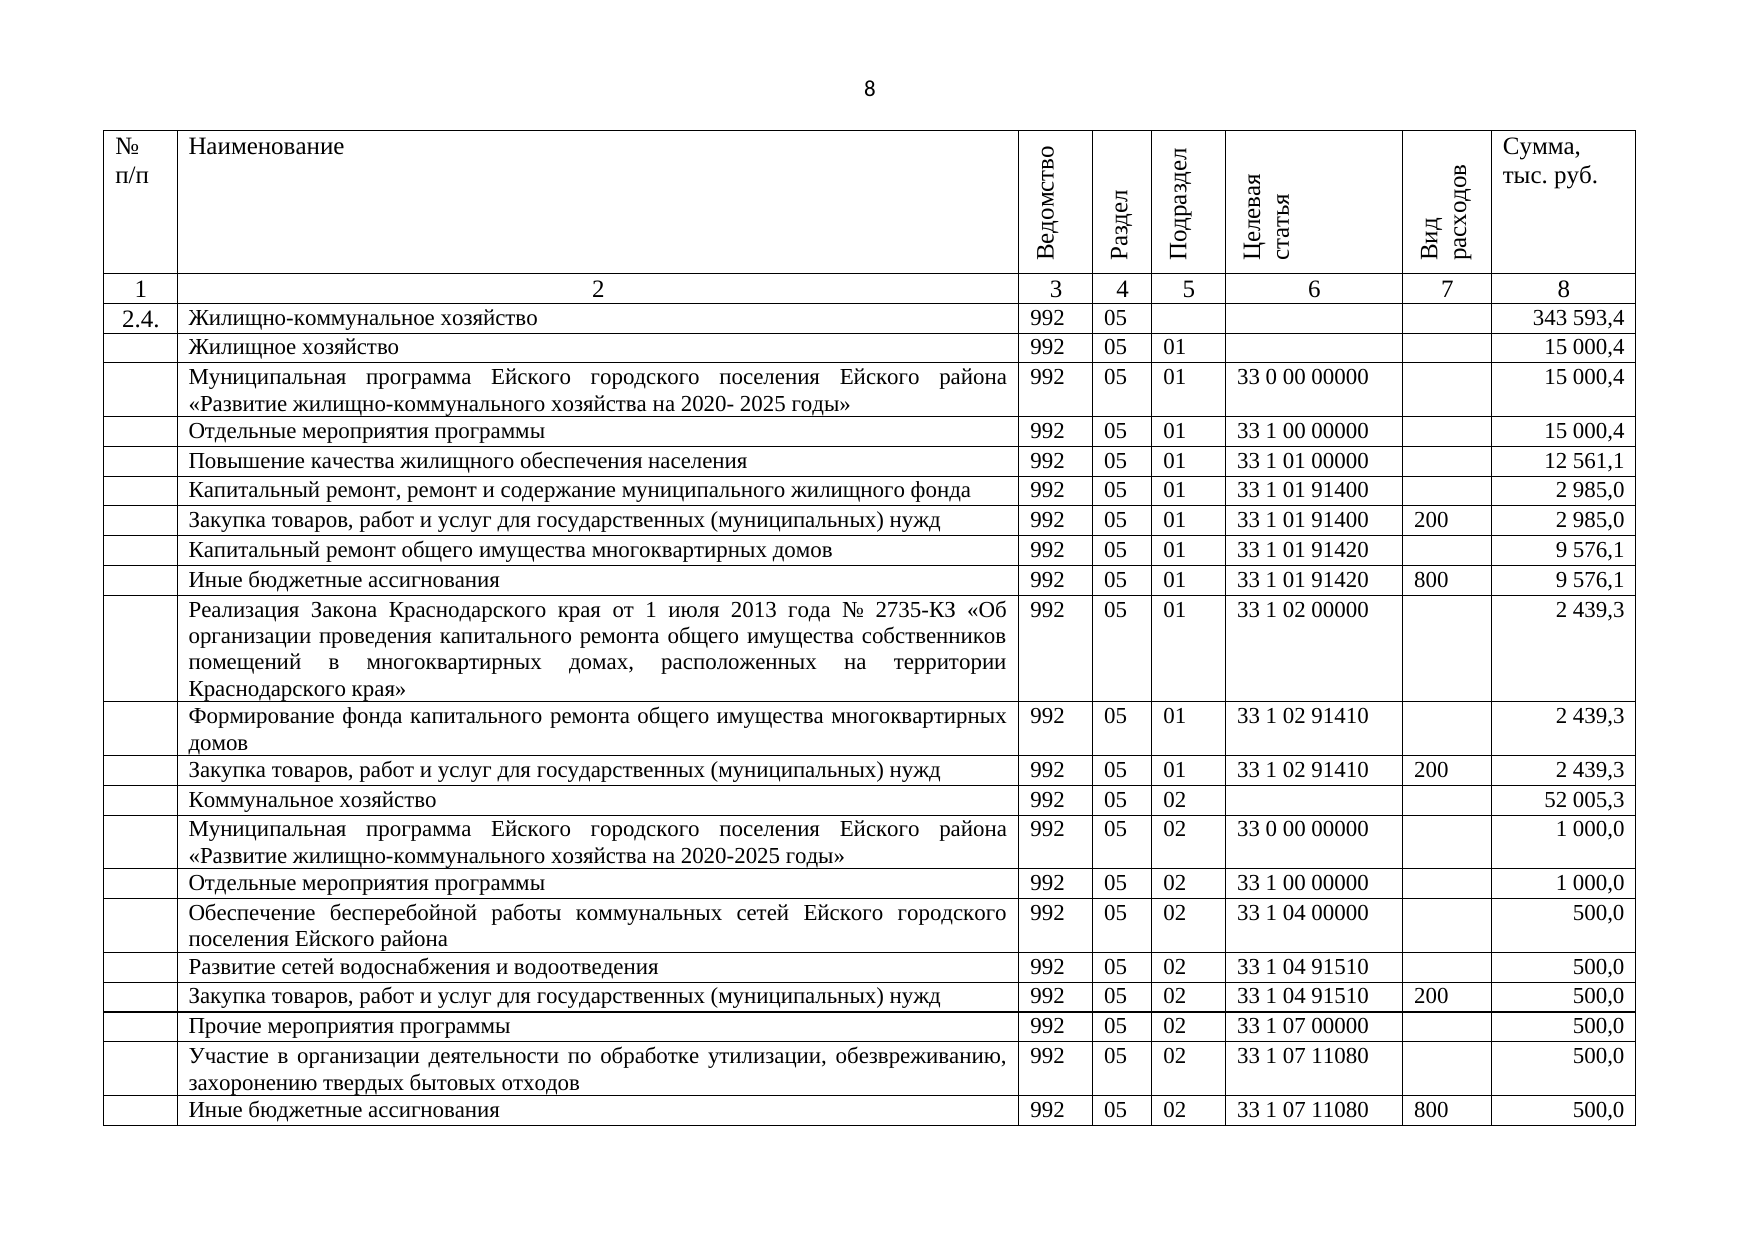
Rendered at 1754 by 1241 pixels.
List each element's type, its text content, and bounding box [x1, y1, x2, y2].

table_cell 33 1 00 00000 [1226, 417, 1402, 446]
table_cell 200 [1403, 506, 1491, 535]
table_cell 02 [1152, 953, 1225, 982]
table_cell 33 1 01 00000 [1226, 447, 1402, 476]
table_cell 01 [1152, 417, 1225, 446]
table_cell 992 [1019, 983, 1092, 1011]
table_cell Жилищное хозяйство [178, 334, 1018, 362]
table_cell 05 [1093, 702, 1151, 755]
table_cell 992 [1019, 363, 1092, 416]
table_cell 02 [1152, 1013, 1225, 1041]
table_cell Отдельные мероприятия программы [178, 417, 1018, 446]
table_cell 4 [1093, 274, 1151, 303]
table_cell 992 [1019, 1013, 1092, 1041]
table_cell [1403, 1013, 1491, 1041]
table_cell 992 [1019, 816, 1092, 868]
table_cell 01 [1152, 702, 1225, 755]
table_cell 01 [1152, 506, 1225, 535]
table_cell [1403, 869, 1491, 898]
table_cell 33 1 01 91400 [1226, 506, 1402, 535]
table_cell [104, 363, 177, 416]
table_cell 992 [1019, 506, 1092, 535]
table_cell 2 439,3 [1492, 756, 1635, 785]
table_cell 2 985,0 [1492, 477, 1635, 505]
table_cell 01 [1152, 536, 1225, 565]
table_cell 992 [1019, 596, 1092, 701]
table_cell 12 561,1 [1492, 447, 1635, 476]
table_cell [1403, 363, 1491, 416]
table_header Раздел [1093, 131, 1151, 273]
table_cell [1403, 304, 1491, 332]
table_cell 02 [1152, 869, 1225, 898]
table_cell 02 [1152, 1096, 1225, 1125]
table_cell 2 439,3 [1492, 596, 1635, 701]
table_cell [1403, 702, 1491, 755]
table_cell 992 [1019, 953, 1092, 982]
table_cell Отдельные мероприятия программы [178, 869, 1018, 898]
table_cell Капитальный ремонт общего имущества многоквартирных домов [178, 536, 1018, 565]
table_cell 992 [1019, 869, 1092, 898]
table_cell 05 [1093, 596, 1151, 701]
table_cell 05 [1093, 304, 1151, 332]
table_cell 01 [1152, 447, 1225, 476]
table_cell 2 985,0 [1492, 506, 1635, 535]
table_cell 9 576,1 [1492, 536, 1635, 565]
table_cell 343 593,4 [1492, 304, 1635, 332]
table_cell 8 [1492, 274, 1635, 303]
table_cell Закупка товаров, работ и услуг для государственных (муниципальных) нужд [178, 983, 1018, 1011]
table_cell 992 [1019, 334, 1092, 362]
table_cell 500,0 [1492, 1096, 1635, 1125]
table_cell 02 [1152, 816, 1225, 868]
table_cell Прочие мероприятия программы [178, 1013, 1018, 1041]
table_cell 992 [1019, 899, 1092, 952]
table_cell [104, 447, 177, 476]
table_cell 05 [1093, 1042, 1151, 1095]
table_cell 05 [1093, 417, 1151, 446]
table_cell 33 1 02 91410 [1226, 756, 1402, 785]
table_cell [1226, 304, 1402, 332]
table_cell 05 [1093, 334, 1151, 362]
table_cell Участие в организации деятельности по обработке утилизации, обезвреживанию, захоронению твердых бытовых отходов [178, 1042, 1018, 1095]
table_cell Реализация Закона Краснодарского края от 1 июля 2013 года № 2735-КЗ «Об организации проведения капитального ремонта общего имущества собственников помещений в многоквартирных домах, расположенных на территории Краснодарского края» [178, 596, 1018, 701]
table_cell 992 [1019, 477, 1092, 505]
table_cell [104, 756, 177, 785]
table_cell 1 000,0 [1492, 869, 1635, 898]
table_cell 3 [1019, 274, 1092, 303]
table_cell 500,0 [1492, 953, 1635, 982]
table_cell [1403, 1042, 1491, 1095]
table_cell 2 [178, 274, 1018, 303]
table_cell [1152, 304, 1225, 332]
table_cell 992 [1019, 417, 1092, 446]
table_cell 33 0 00 00000 [1226, 363, 1402, 416]
table_cell 33 1 07 11080 [1226, 1042, 1402, 1095]
table_cell 33 1 02 91410 [1226, 702, 1402, 755]
table_cell 33 1 04 91510 [1226, 983, 1402, 1011]
table_cell [1403, 596, 1491, 701]
table_cell [104, 1042, 177, 1095]
table_cell [104, 702, 177, 755]
table_cell 5 [1152, 274, 1225, 303]
table_cell [1403, 953, 1491, 982]
table_cell 05 [1093, 756, 1151, 785]
table_cell 33 1 07 11080 [1226, 1096, 1402, 1125]
table_cell Закупка товаров, работ и услуг для государственных (муниципальных) нужд [178, 756, 1018, 785]
table_cell 33 1 01 91420 [1226, 566, 1402, 595]
table_cell Коммунальное хозяйство [178, 786, 1018, 814]
table_cell 05 [1093, 566, 1151, 595]
table_cell 33 1 01 91420 [1226, 536, 1402, 565]
table_cell 33 1 07 00000 [1226, 1013, 1402, 1041]
table_cell Иные бюджетные ассигнования [178, 1096, 1018, 1125]
table_cell Повышение качества жилищного обеспечения населения [178, 447, 1018, 476]
table_cell Обеспечение бесперебойной работы коммунальных сетей Ейского городского поселения Ейского района [178, 899, 1018, 952]
table_cell 02 [1152, 983, 1225, 1011]
table_cell [1226, 786, 1402, 814]
table_cell [1403, 334, 1491, 362]
table_header Вид расходов [1403, 131, 1491, 273]
table_cell 500,0 [1492, 983, 1635, 1011]
table_cell Развитие сетей водоснабжения и водоотведения [178, 953, 1018, 982]
table_cell 800 [1403, 1096, 1491, 1125]
table_cell Закупка товаров, работ и услуг для государственных (муниципальных) нужд [178, 506, 1018, 535]
table_cell 05 [1093, 1096, 1151, 1125]
table_header Наименование [178, 131, 1018, 273]
table_cell 15 000,4 [1492, 417, 1635, 446]
table_cell 05 [1093, 816, 1151, 868]
table_cell [104, 953, 177, 982]
table_cell 200 [1403, 756, 1491, 785]
table_header № п/п [104, 131, 177, 273]
table_cell [104, 417, 177, 446]
table_cell [104, 899, 177, 952]
table_cell [104, 869, 177, 898]
table_cell 1 [104, 274, 177, 303]
table_cell [1403, 786, 1491, 814]
table_cell Жилищно-коммунальное хозяйство [178, 304, 1018, 332]
table_cell [104, 334, 177, 362]
table_header Целевая статья [1226, 131, 1402, 273]
table_cell 52 005,3 [1492, 786, 1635, 814]
table_cell 33 1 04 91510 [1226, 953, 1402, 982]
table_cell 33 1 02 00000 [1226, 596, 1402, 701]
table_cell 992 [1019, 786, 1092, 814]
table_cell [1403, 816, 1491, 868]
table_cell 05 [1093, 899, 1151, 952]
table_cell [104, 1013, 177, 1041]
table_cell 05 [1093, 447, 1151, 476]
table_header Подраздел [1152, 131, 1225, 273]
table_cell 05 [1093, 363, 1151, 416]
table_header Ведомство [1019, 131, 1092, 273]
table_cell Формирование фонда капитального ремонта общего имущества многоквартирных домов [178, 702, 1018, 755]
table_cell [104, 1096, 177, 1125]
table_cell [104, 596, 177, 701]
table_cell 01 [1152, 363, 1225, 416]
table_cell 200 [1403, 983, 1491, 1011]
table_cell [1403, 899, 1491, 952]
table_cell 992 [1019, 1096, 1092, 1125]
table_cell [104, 816, 177, 868]
table_cell [104, 536, 177, 565]
table_cell [1403, 536, 1491, 565]
table_cell 02 [1152, 899, 1225, 952]
table_cell [104, 983, 177, 1011]
table_cell [104, 477, 177, 505]
table_cell Иные бюджетные ассигнования [178, 566, 1018, 595]
table_cell 33 1 01 91400 [1226, 477, 1402, 505]
table_cell 7 [1403, 274, 1491, 303]
table_cell Муниципальная программа Ейского городского поселения Ейского района «Развитие жилищно-коммунального хозяйства на 2020- 2025 годы» [178, 363, 1018, 416]
table_header Сумма, тыс. руб. [1492, 131, 1635, 273]
table_cell 05 [1093, 953, 1151, 982]
table_cell 6 [1226, 274, 1402, 303]
table_cell 01 [1152, 566, 1225, 595]
table_cell 9 576,1 [1492, 566, 1635, 595]
table_cell 01 [1152, 596, 1225, 701]
table_cell 992 [1019, 447, 1092, 476]
table_cell 992 [1019, 756, 1092, 785]
table_cell 500,0 [1492, 899, 1635, 952]
table_cell Капитальный ремонт, ремонт и содержание муниципального жилищного фонда [178, 477, 1018, 505]
table_cell 500,0 [1492, 1013, 1635, 1041]
table_cell 2.4. [104, 304, 177, 332]
table_cell 992 [1019, 1042, 1092, 1095]
table_cell 05 [1093, 983, 1151, 1011]
table_cell 05 [1093, 786, 1151, 814]
table_cell 33 0 00 00000 [1226, 816, 1402, 868]
table_cell 33 1 04 00000 [1226, 899, 1402, 952]
table_cell [104, 786, 177, 814]
table_cell [1403, 417, 1491, 446]
table_cell 05 [1093, 1013, 1151, 1041]
table_cell 800 [1403, 566, 1491, 595]
table_cell 33 1 00 00000 [1226, 869, 1402, 898]
table_cell 992 [1019, 702, 1092, 755]
table_cell 992 [1019, 304, 1092, 332]
table_cell 02 [1152, 786, 1225, 814]
table_cell 05 [1093, 477, 1151, 505]
table_cell 2 439,3 [1492, 702, 1635, 755]
table_cell Муниципальная программа Ейского городского поселения Ейского района «Развитие жилищно-коммунального хозяйства на 2020-2025 годы» [178, 816, 1018, 868]
table_cell [1226, 334, 1402, 362]
table_cell 1 000,0 [1492, 816, 1635, 868]
table_cell 15 000,4 [1492, 334, 1635, 362]
table_cell 05 [1093, 506, 1151, 535]
table_cell [1403, 477, 1491, 505]
table_cell 992 [1019, 566, 1092, 595]
table_cell [1403, 447, 1491, 476]
table_cell 01 [1152, 334, 1225, 362]
table_cell 500,0 [1492, 1042, 1635, 1095]
table_cell 01 [1152, 756, 1225, 785]
table_cell 05 [1093, 869, 1151, 898]
table_cell 15 000,4 [1492, 363, 1635, 416]
table_cell 02 [1152, 1042, 1225, 1095]
table_cell [104, 566, 177, 595]
table_cell 01 [1152, 477, 1225, 505]
table_cell 992 [1019, 536, 1092, 565]
table_cell [104, 506, 177, 535]
table_cell 05 [1093, 536, 1151, 565]
